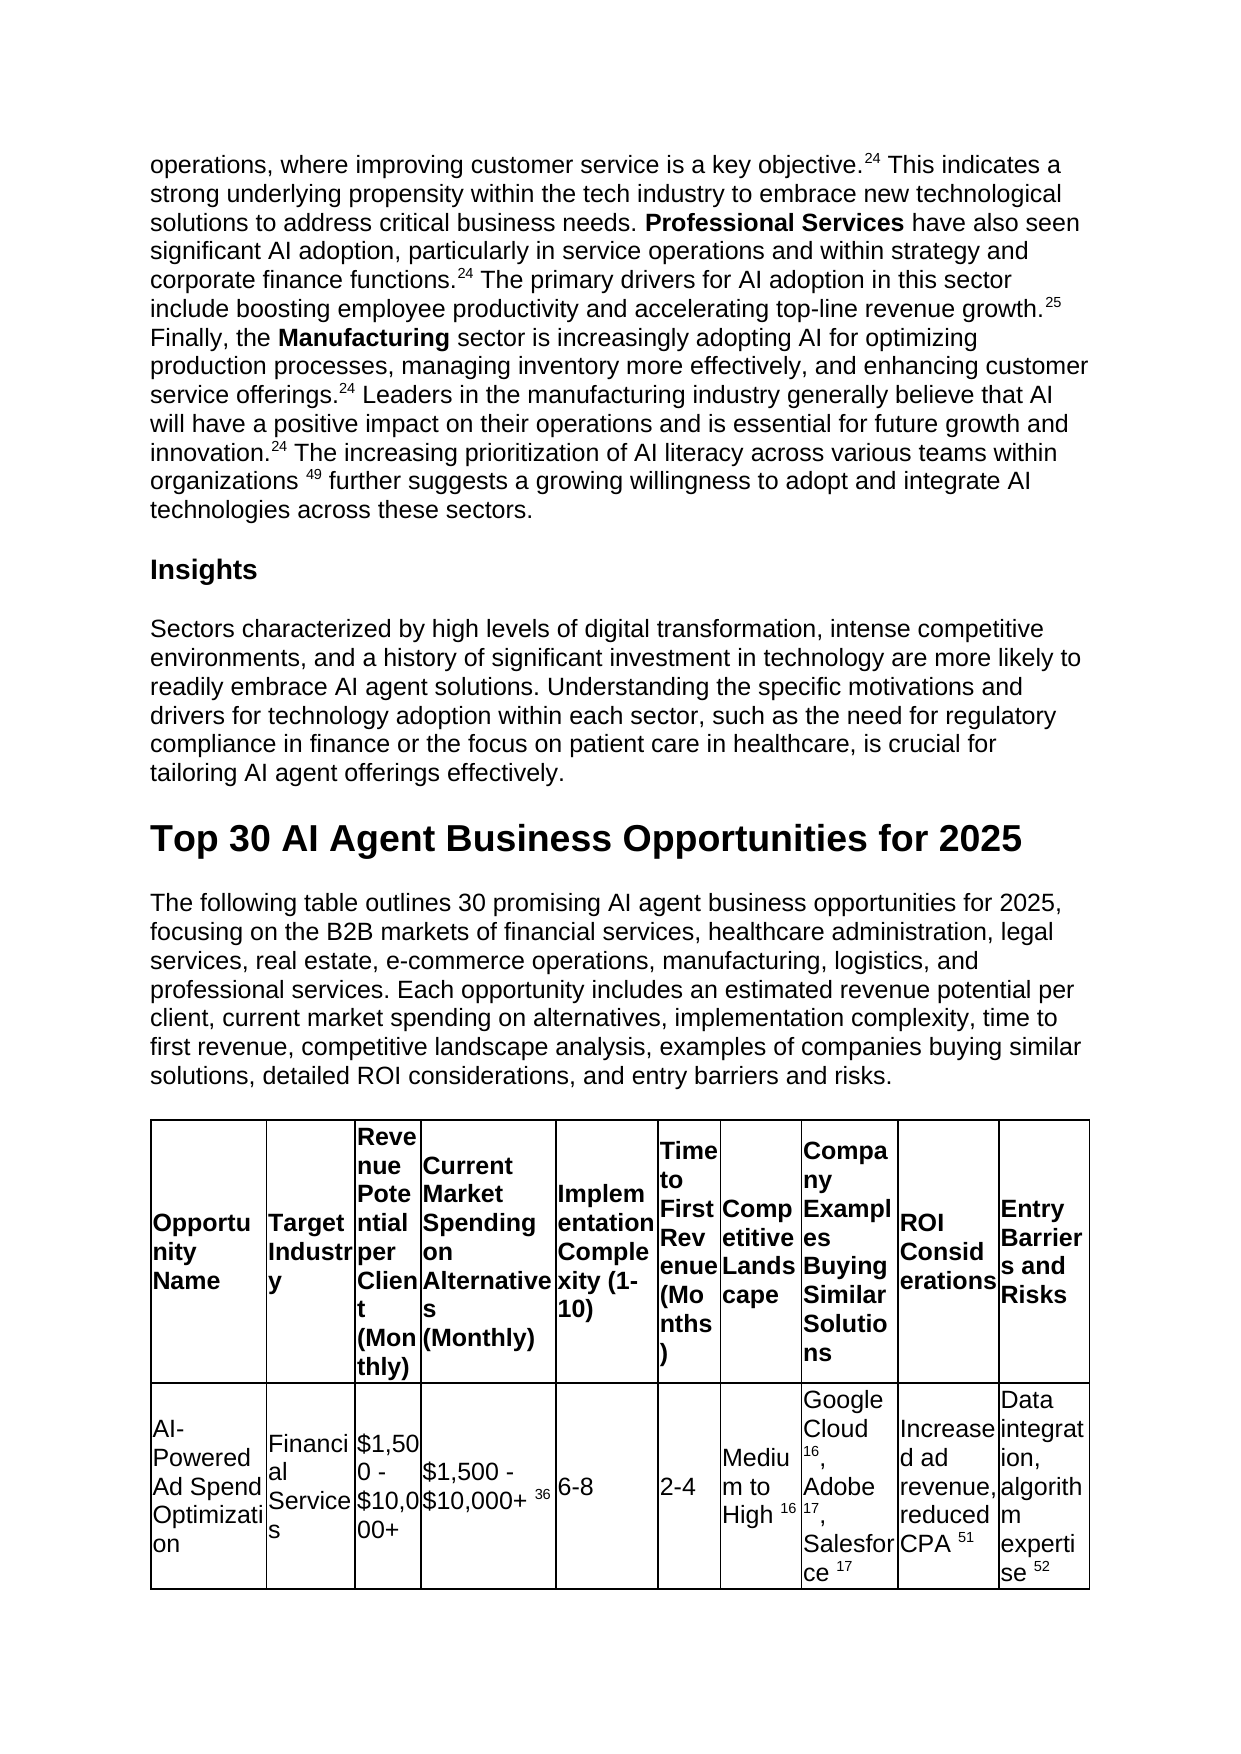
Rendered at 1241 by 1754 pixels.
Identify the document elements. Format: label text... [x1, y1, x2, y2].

table_cell Increased ad revenue, reduced CPA 51 [899, 1384, 998, 1588]
table_cell Data integration, algorithm expertise 52 [1000, 1384, 1089, 1588]
table_header Opportunity Name [152, 1121, 266, 1382]
table_header Implementation Complexity (1-10) [557, 1121, 657, 1382]
table_cell 6-8 [557, 1384, 657, 1588]
table_header Entry Barriers and Risks [1000, 1121, 1089, 1382]
table_header Current Market Spending on Alternatives (Monthly) [422, 1121, 555, 1382]
table_header Target Industry [267, 1121, 354, 1382]
table_cell $1,500 - $10,000+ [356, 1384, 420, 1588]
text Top 30 AI Agent Business Opportunities for 2025 [150, 816, 1090, 859]
table_cell Financial Services [267, 1384, 354, 1588]
table_header Revenue Potential per Client (Monthly) [356, 1121, 420, 1382]
text The following table outlines 30 promising AI agent business opportunities for 2025, focusing on the B2B markets of financial services, healthcare administration, legal services, real estate, e-commerce operations, manufacturing, logistics, and professional services. Each opportunity includes an estimated revenue potential per client, current market spending on alternatives, implementation complexity, time to first revenue, competitive landscape analysis, examples of companies buying similar solutions, detailed ROI considerations, and entry barriers and risks. [150, 888, 1090, 1090]
table_cell Medium to High 16 [721, 1384, 801, 1588]
text Insights [150, 553, 1090, 585]
text Sectors characterized by high levels of digital transformation, intense competitive environments, and a history of significant investment in technology are more likely to readily embrace AI agent solutions. Understanding the specific motivations and drivers for technology adoption within each sector, such as the need for regulatory compliance in finance or the focus on patient care in healthcare, is crucial for tailoring AI agent offerings effectively. [150, 614, 1090, 787]
table_header Time to First Revenue (Months) [659, 1121, 720, 1382]
table_header Competitive Landscape [721, 1121, 801, 1382]
table_cell Google Cloud 16, Adobe 17, Salesforce 17 [802, 1384, 897, 1588]
table_cell $1,500 - $10,000+ 36 [422, 1384, 555, 1588]
table_header Company Examples Buying Similar Solutions [802, 1121, 897, 1382]
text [150, 150, 1090, 524]
table_cell 2-4 [659, 1384, 720, 1588]
table_header ROI Considerations [899, 1121, 998, 1382]
table_cell AI-Powered Ad Spend Optimization [152, 1384, 266, 1588]
